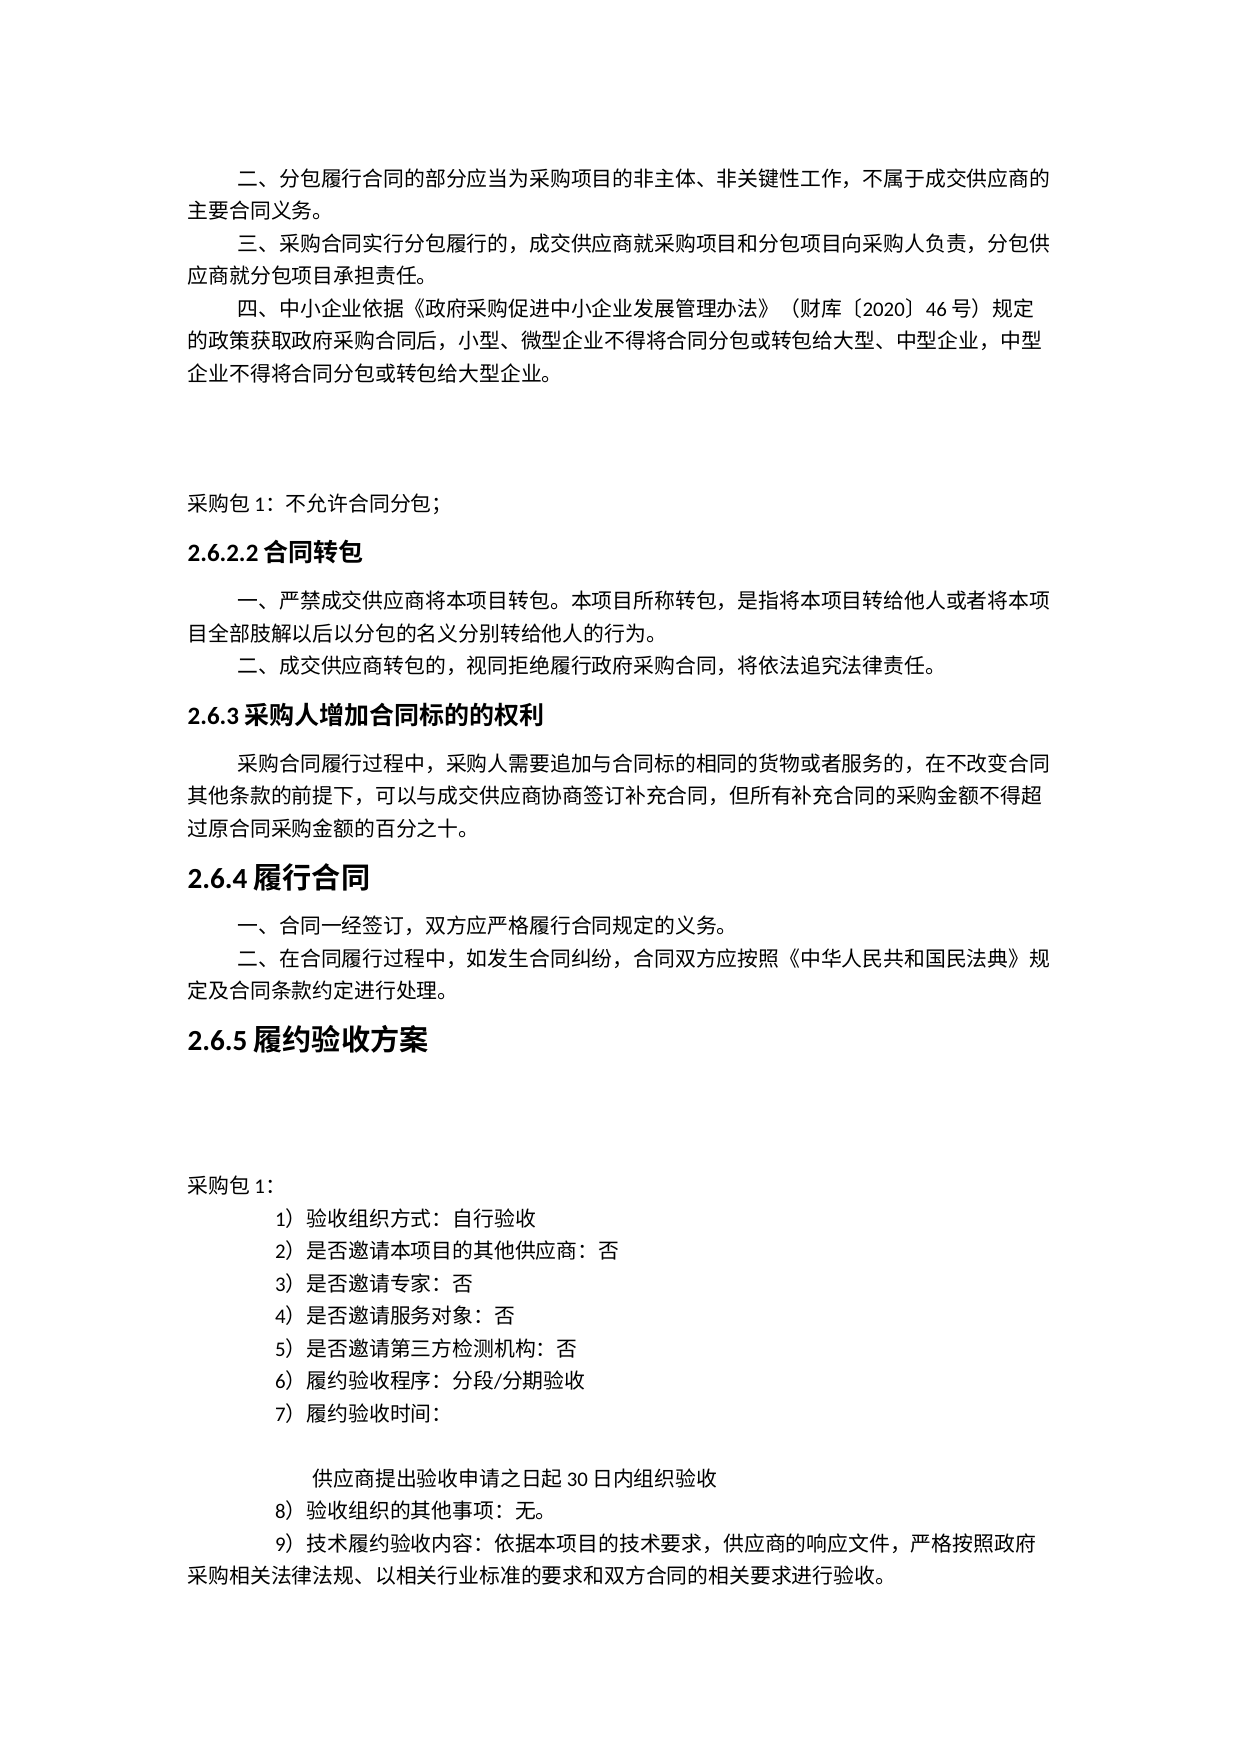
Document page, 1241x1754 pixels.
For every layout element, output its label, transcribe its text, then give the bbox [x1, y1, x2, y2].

text 2）是否邀请本项目的其他供应商：否 [187, 1234, 1053, 1267]
text 供应商提出验收申请之日起30日内组织验收 [187, 1462, 1053, 1494]
text 9）技术履约验收内容：依据本项目的技术要求，供应商的响应文件，严格按照政府采购相关法律法规、以相关行业标准的要求和双方合同的相关要求进行验收。 [187, 1527, 1053, 1592]
text 6）履约验收程序：分段/分期验收 [187, 1364, 1053, 1397]
text 3）是否邀请专家：否 [187, 1267, 1053, 1299]
text 三、采购合同实行分包履行的，成交供应商就采购项目和分包项目向采购人负责，分包供应商就分包项目承担责任。 [187, 227, 1053, 292]
text 采购包1：不允许合同分包； [187, 487, 1053, 519]
text 采购包1： [187, 1169, 1053, 1202]
text 5）是否邀请第三方检测机构：否 [187, 1332, 1053, 1364]
text 4）是否邀请服务对象：否 [187, 1299, 1053, 1332]
text 四、中小企业依据《政府采购促进中小企业发展管理办法》（财库〔2020〕46号）规定的政策获取政府采购合同后，小型、微型企业不得将合同分包或转包给大型、中型企业，中型企业不得将合同分包或转包给大型企业。 [187, 292, 1053, 389]
text 8）验收组织的其他事项：无。 [187, 1494, 1053, 1527]
text 7）履约验收时间： [187, 1397, 1053, 1429]
text 2.6.4履行合同 [187, 844, 1053, 909]
text 2.6.2.2合同转包 [187, 519, 1053, 584]
text 一、合同一经签订，双方应严格履行合同规定的义务。 [187, 909, 1053, 942]
text 二、分包履行合同的部分应当为采购项目的非主体、非关键性工作，不属于成交供应商的主要合同义务。 [187, 162, 1053, 227]
text 一、严禁成交供应商将本项目转包。本项目所称转包，是指将本项目转给他人或者将本项目全部肢解以后以分包的名义分别转给他人的行为。 [187, 584, 1053, 649]
text 2.6.5履约验收方案 [187, 1007, 1053, 1072]
text 2.6.3采购人增加合同标的的权利 [187, 682, 1053, 747]
text 1）验收组织方式：自行验收 [187, 1202, 1053, 1234]
text 采购合同履行过程中，采购人需要追加与合同标的相同的货物或者服务的，在不改变合同其他条款的前提下，可以与成交供应商协商签订补充合同，但所有补充合同的采购金额不得超过原合同采购金额的百分之十。 [187, 747, 1053, 844]
text 二、成交供应商转包的，视同拒绝履行政府采购合同，将依法追究法律责任。 [187, 649, 1053, 682]
text 二、在合同履行过程中，如发生合同纠纷，合同双方应按照《中华人民共和国民法典》规定及合同条款约定进行处理。 [187, 942, 1053, 1007]
